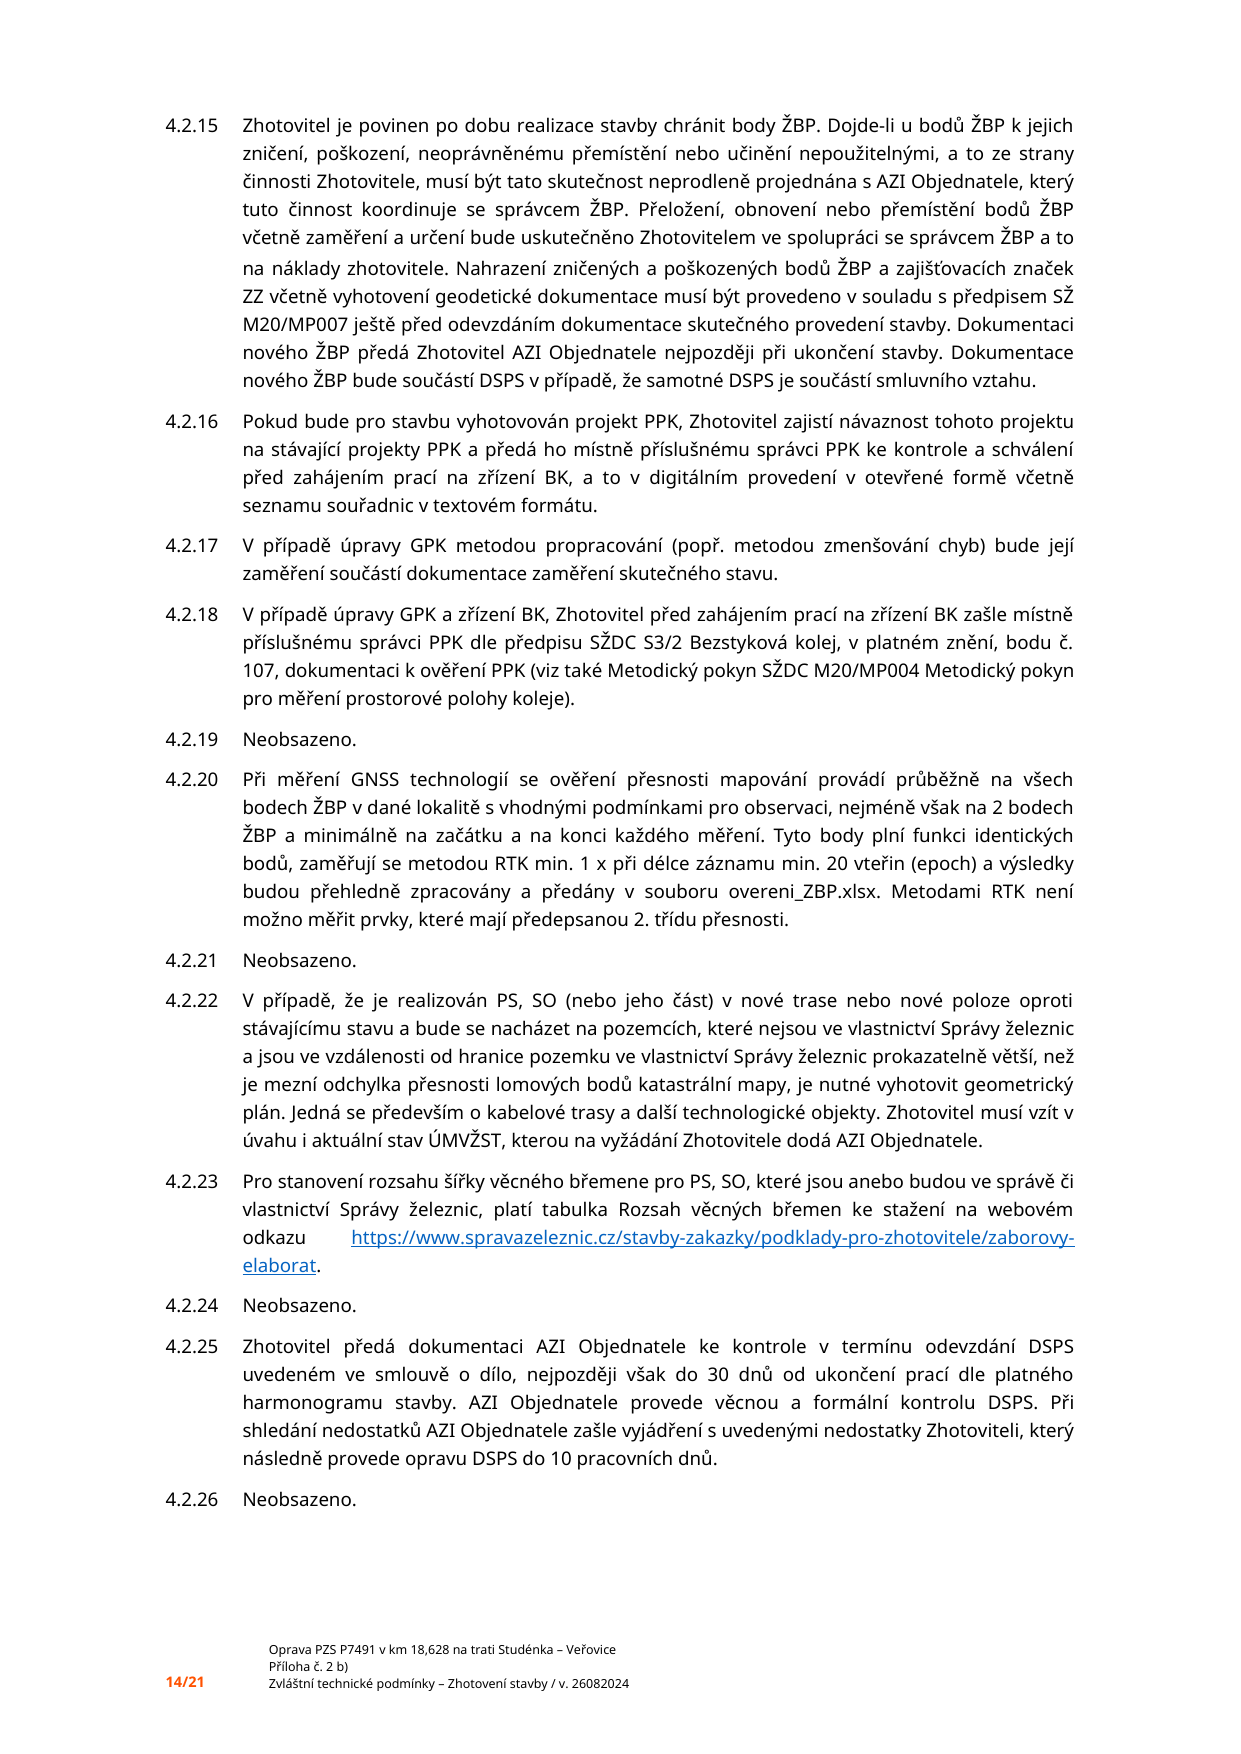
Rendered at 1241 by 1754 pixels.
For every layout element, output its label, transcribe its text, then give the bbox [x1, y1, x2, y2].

text Neobsazeno. [165, 1486, 1075, 1511]
list V případě úpravy GPK metodou propracování (popř. metodou zmenšování chyb) bude její zaměření součástí dokumentace zaměření skutečného stavu. [165, 533, 1075, 586]
list V případě, že je realizován PS, SO (nebo jeho část) v nové trase nebo nové poloze oproti stávajícímu stavu a bude se nacházet na pozemcích, které nejsou ve vlastnictví Správy železnic a jsou ve vzdálenosti od hranice pozemku ve vlastnictví Správy železnic prokazatelně větší, než je mezní odchylka přesnosti lomových bodů katastrální mapy, je nutné vyhotovit geometrický plán. Jedná se především o kabelové trasy a další technologické objekty. Zhotovitel musí vzít v úvahu i aktuální stav ÚMVŽST, kterou na vyžádání Zhotovitele dodá AZI Objednatele. [165, 987, 1075, 1153]
list Neobsazeno. [165, 726, 1075, 751]
list V případě úpravy GPK a zřízení BK, Zhotovitel před zahájením prací na zřízení BK zašle místně příslušnému správci PPK dle předpisu SŽDC S3/2 Bezstyková kolej, v platném znění, bodu č. 107, dokumentaci k ověření PPK (viz také Metodický pokyn SŽDC M20/MP004 Metodický pokyn pro měření prostorové polohy koleje). [165, 601, 1075, 711]
list Pokud bude pro stavbu vyhotovován projekt PPK, Zhotovitel zajistí návaznost tohoto projektu na stávající projekty PPK a předá ho místně příslušnému správci PPK ke kontrole a schválení před zahájením prací na zřízení BK, a to v digitálním provedení v otevřené formě včetně seznamu souřadnic v textovém formátu. [165, 408, 1075, 518]
list Pro stanovení rozsahu šířky věcného břemene pro PS, SO, které jsou anebo budou ve správě či vlastnictví Správy železnic, platí tabulka Rozsah věcných břemen ke stažení na webovém odkazu https://www.spravazeleznic.cz/stavby-zakazky/podklady-pro-zhotovitele/zaborovy-elaborat. [165, 1168, 1075, 1278]
list Neobsazeno. [165, 947, 1075, 972]
list Zhotovitel předá dokumentaci AZI Objednatele ke kontrole v termínu odevzdání DSPS uvedeném ve smlouvě o dílo, nejpozději však do 30 dnů od ukončení prací dle platného harmonogramu stavby. AZI Objednatele provede věcnou a formální kontrolu DSPS. Při shledání nedostatků AZI Objednatele zašle vyjádření s uvedenými nedostatky Zhotoviteli, který následně provede opravu DSPS do 10 pracovních dnů. [165, 1333, 1075, 1471]
list Zhotovitel je povinen po dobu realizace stavby chránit body ŽBP. Dojde-li u bodů ŽBP k jejich zničení, poškození, neoprávněnému přemístění nebo učinění nepoužitelnými, a to ze strany činnosti Zhotovitele, musí být tato skutečnost neprodleně projednána s AZI Objednatele, který tuto činnost koordinuje se správcem ŽBP. Přeložení, obnovení nebo přemístění bodů ŽBP včetně zaměření a určení bude uskutečněno Zhotovitelem ve spolupráci se správcem ŽBP a to na náklady zhotovitele. Nahrazení zničených a poškozených bodů ŽBP a zajišťovacích značek ZZ včetně vyhotovení geodetické dokumentace musí být provedeno v souladu s předpisem SŽ M20/MP007 ještě před odevzdáním dokumentace skutečného provedení stavby. Dokumentaci nového ŽBP předá Zhotovitel AZI Objednatele nejpozději při ukončení stavby. Dokumentace nového ŽBP bude součástí DSPS v případě, že samotné DSPS je součástí smluvního vztahu. [165, 112, 1075, 393]
list Neobsazeno. [165, 1293, 1075, 1318]
list Při měření GNSS technologií se ověření přesnosti mapování provádí průběžně na všech bodech ŽBP v dané lokalitě s vhodnými podmínkami pro observaci, nejméně však na 2 bodech ŽBP a minimálně na začátku a na konci každého měření. Tyto body plní funkci identických bodů, zaměřují se metodou RTK min. 1 x při délce záznamu min. 20 vteřin (epoch) a výsledky budou přehledně zpracovány a předány v souboru overeni_ZBP.xlsx. Metodami RTK není možno měřit prvky, které mají předepsanou 2. třídu přesnosti. [165, 766, 1075, 932]
